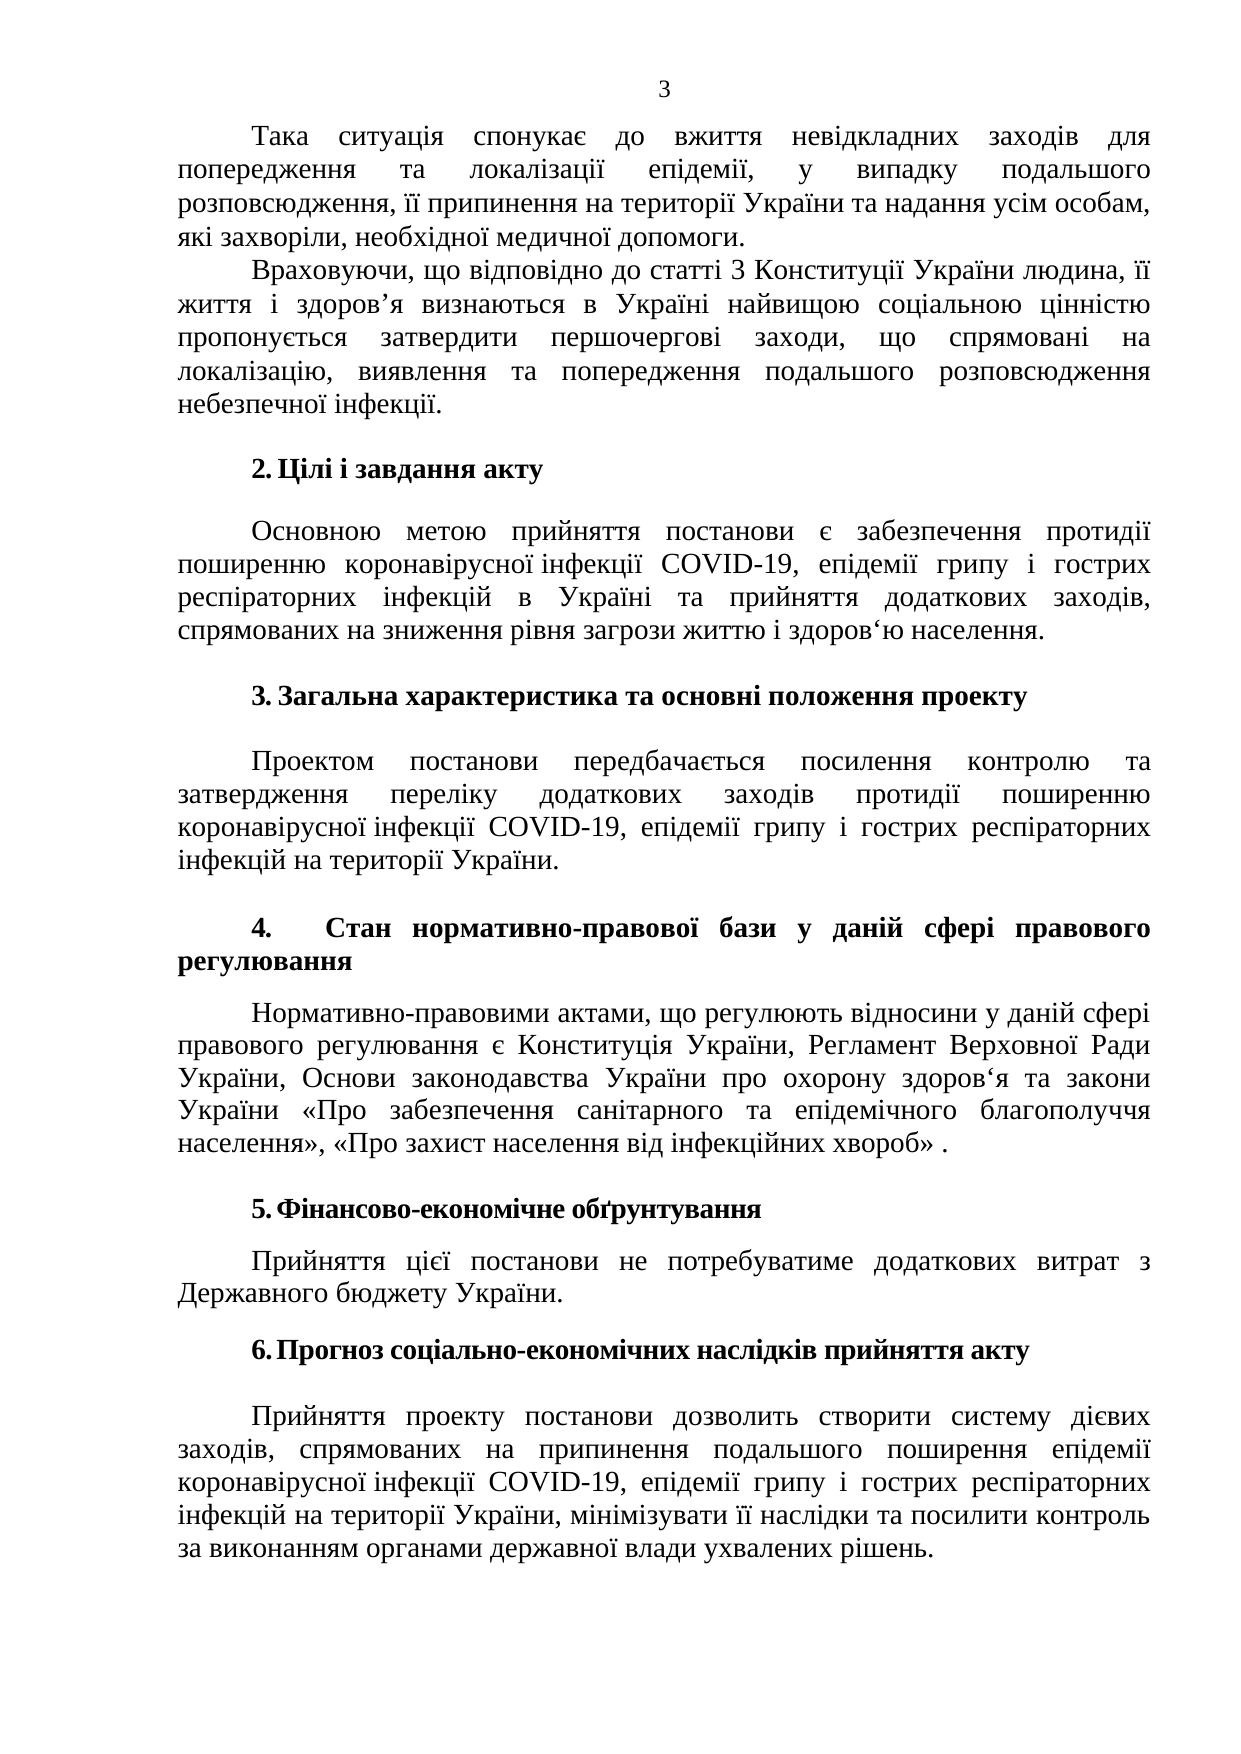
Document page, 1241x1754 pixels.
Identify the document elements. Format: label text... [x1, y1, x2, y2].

text Така ситуація спонукає до вжиття невідкладних заходів для попередження та локалізації епідемії, у випадку подальшого розповсюдження, її припинення на території України та надання усім особам, які захворіли, необхідної медичної допомоги. [177, 118, 1152, 252]
text 4. Стан нормативно-правової бази у даній сфері правового регулювання [177, 910, 1152, 977]
text Нормативно-правовими актами, що регулюють відносини у даній сфері правового регулювання є Конституція України, Регламент Верховної Ради України, Основи законодавства України про охорону здоров‘я та закони України «Про забезпечення санітарного та епідемічного благополуччя населення», «Про захист населення від інфекційних хвороб» . [177, 996, 1152, 1159]
text Прийняття проекту постанови дозволить створити систему дієвих заходів, спрямованих на припинення подальшого поширення епідемії коронавірусної інфекції COVID-19, епідемії грипу і гострих респіраторних інфекцій на території України, мінімізувати її наслідки та посилити контроль за виконанням органами державної влади ухвалених рішень. [177, 1399, 1152, 1564]
list Фінансово-економічне обґрунтування [251, 1191, 1152, 1225]
text 3. Загальна характеристика та основні положення проекту [177, 678, 1152, 711]
text Основною метою прийняття постанови є забезпечення протидії поширенню коронавірусної інфекції COVID-19, епідемії грипу і гострих респіраторних інфекцій в Україні та прийняття додаткових заходів, спрямованих на зниження рівня загрози життю і здоров‘ю населення. [177, 514, 1152, 646]
text Враховуючи, що відповідно до статті 3 Конституції України людина, її життя і здоров’я визнаються в Україні найвищою соціальною цінністю пропонується затвердити першочергові заходи, що спрямовані на локалізацію, виявлення та попередження подальшого розповсюдження небезпечної інфекції. [177, 252, 1152, 420]
text Прийняття цієї постанови не потребуватиме додаткових витрат з Державного бюджету України. [177, 1244, 1152, 1309]
text Проектом постанови передбачається посилення контролю та затвердження переліку додаткових заходів протидії поширенню коронавірусної інфекції COVID-19, епідемії грипу і гострих респіраторних інфекцій на території України. [177, 744, 1152, 876]
text 2. Цілі і завдання акту [177, 453, 1152, 485]
list Прогноз соціально-економічних наслідків прийняття акту [251, 1332, 1152, 1366]
